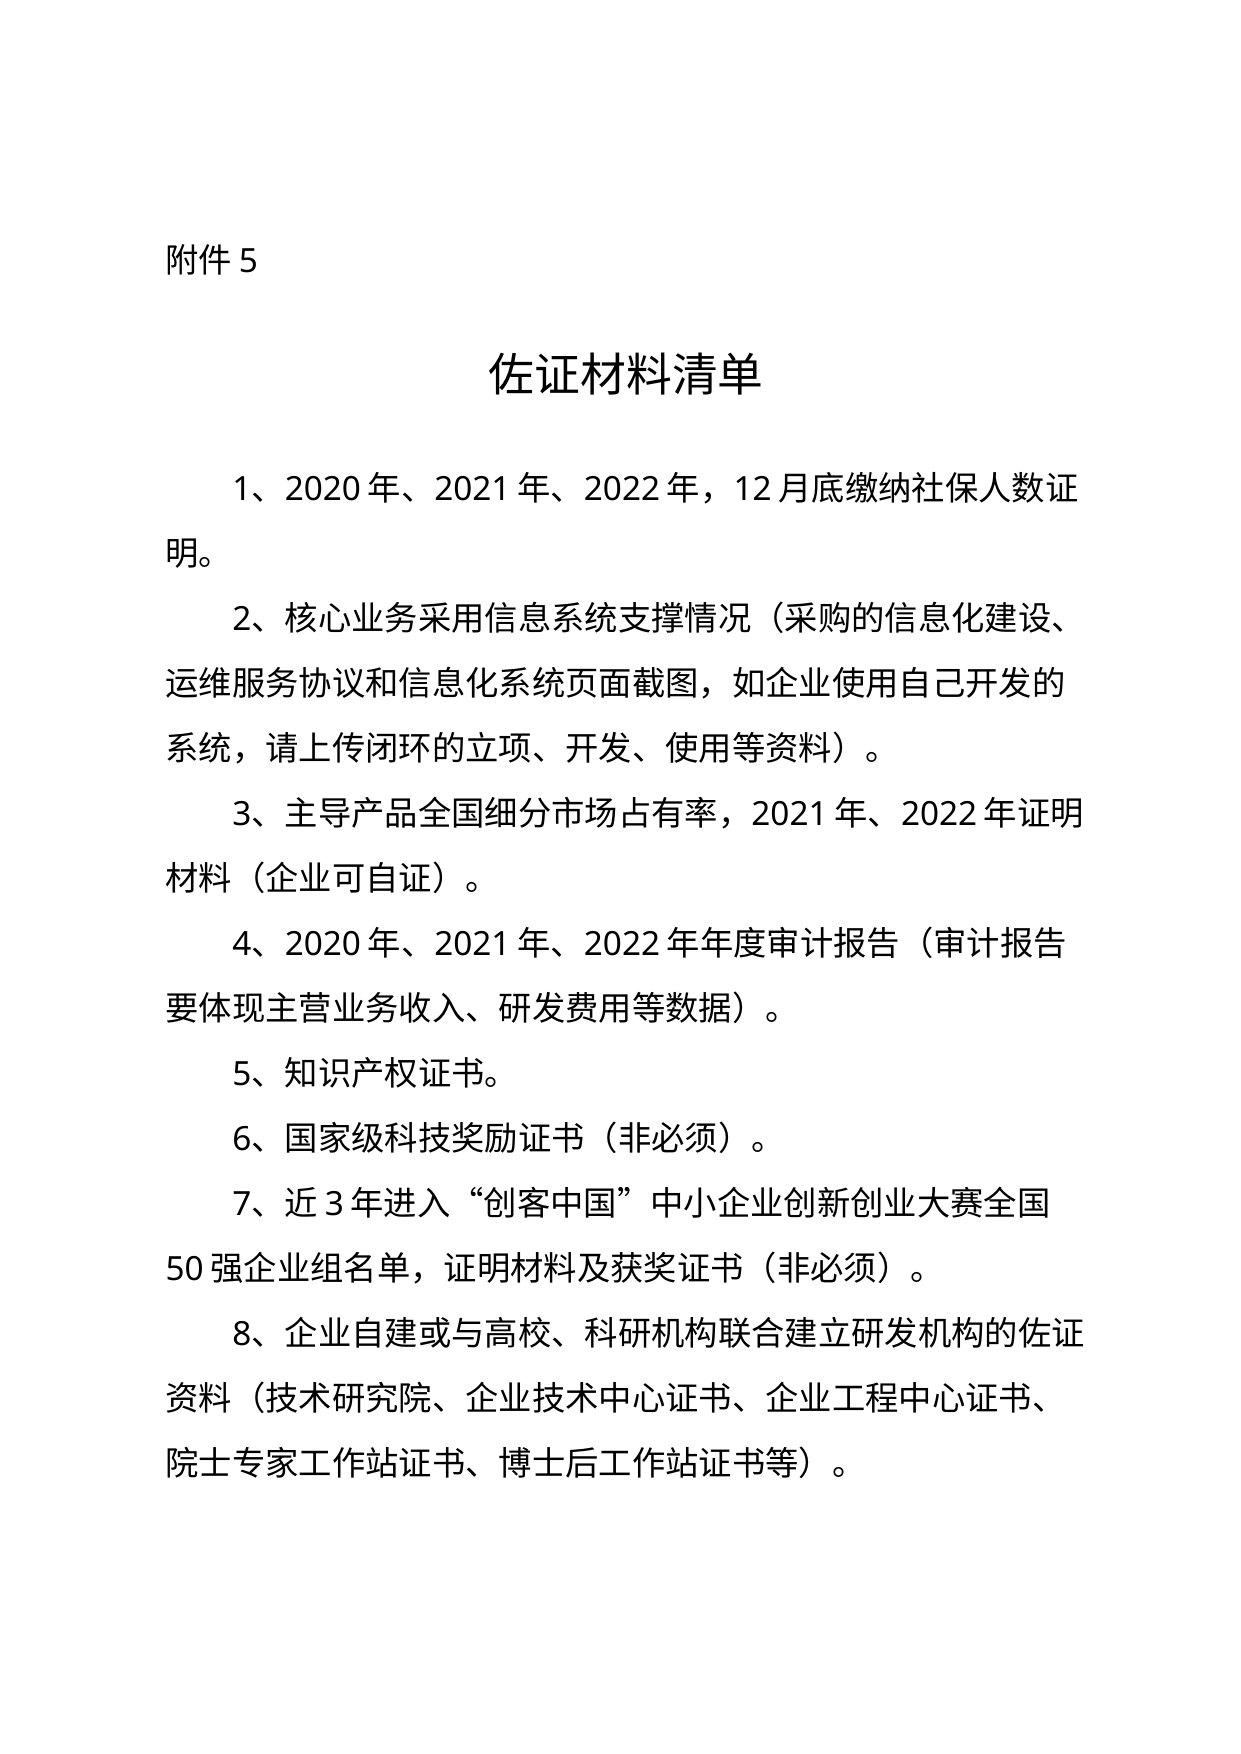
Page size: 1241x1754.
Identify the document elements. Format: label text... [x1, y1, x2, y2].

text 2、核心业务采用信息系统支撑情况（采购的信息化建设、运维服务协议和信息化系统页面截图，如企业使用自己开发的系统，请上传闭环的立项、开发、使用等资料）。 [165, 583, 1087, 778]
text 4、2020年、2021年、2022年年度审计报告（审计报告要体现主营业务收入、研发费用等数据）。 [165, 908, 1087, 1038]
text 5、知识产权证书。 [165, 1038, 1087, 1103]
text 附件5 [165, 226, 1087, 291]
text 7、近3年进入“创客中国”中小企业创新创业大赛全国50强企业组名单，证明材料及获奖证书（非必须）。 [165, 1168, 1087, 1298]
text 1、2020年、2021年、2022年，12月底缴纳社保人数证明。 [165, 453, 1087, 583]
text 3、主导产品全国细分市场占有率，2021年、2022年证明材料（企业可自证）。 [165, 778, 1087, 908]
text 6、国家级科技奖励证书（非必须）。 [165, 1103, 1087, 1168]
text 佐证材料清单 [165, 323, 1087, 421]
text 8、企业自建或与高校、科研机构联合建立研发机构的佐证资料（技术研究院、企业技术中心证书、企业工程中心证书、院士专家工作站证书、博士后工作站证书等）。 [165, 1298, 1087, 1493]
